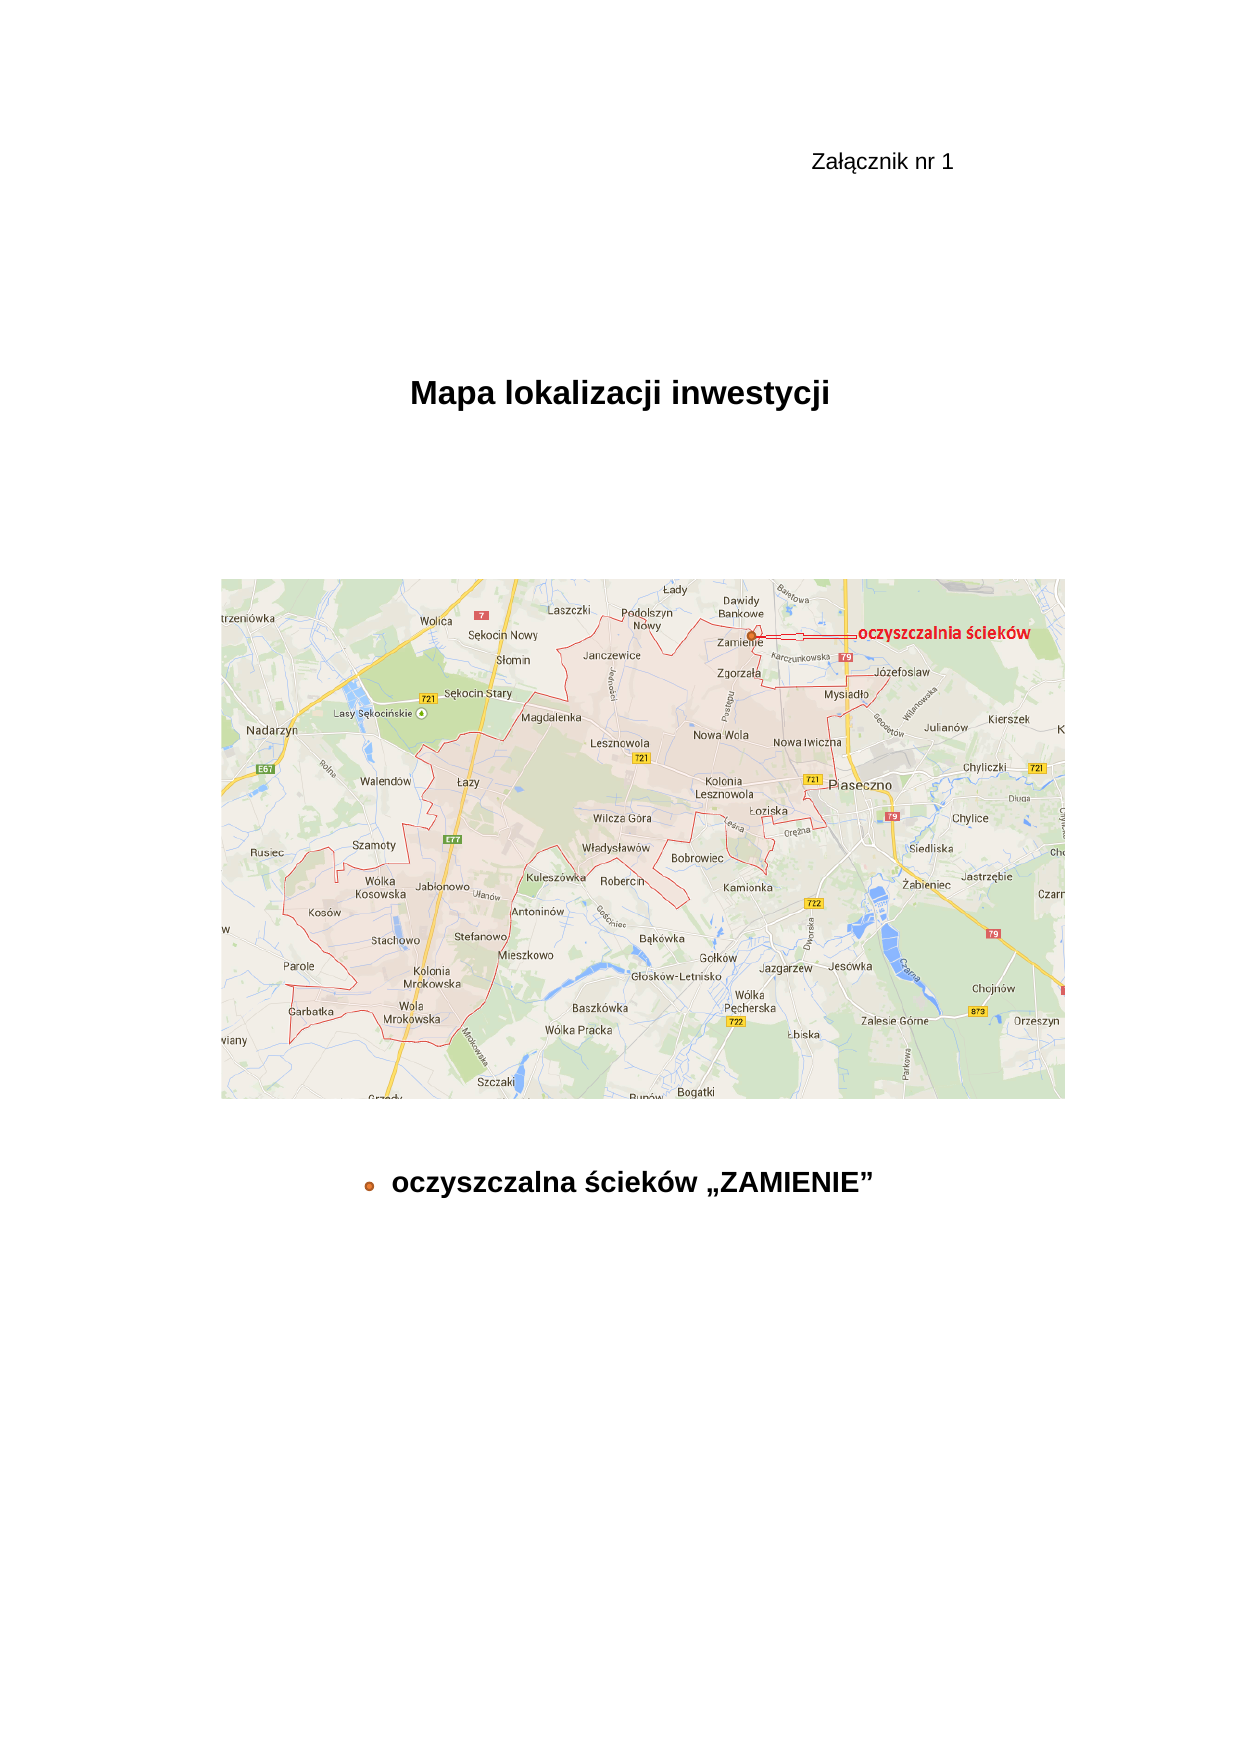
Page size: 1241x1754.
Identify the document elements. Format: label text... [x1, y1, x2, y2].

picture [221, 579, 1065, 1099]
text Załącznik nr 1 [148, 148, 1093, 174]
text Mapa lokalizacji inwestycji [148, 373, 1093, 412]
text oczyszczalna ścieków „ZAMIENIE” [148, 1165, 1093, 1198]
